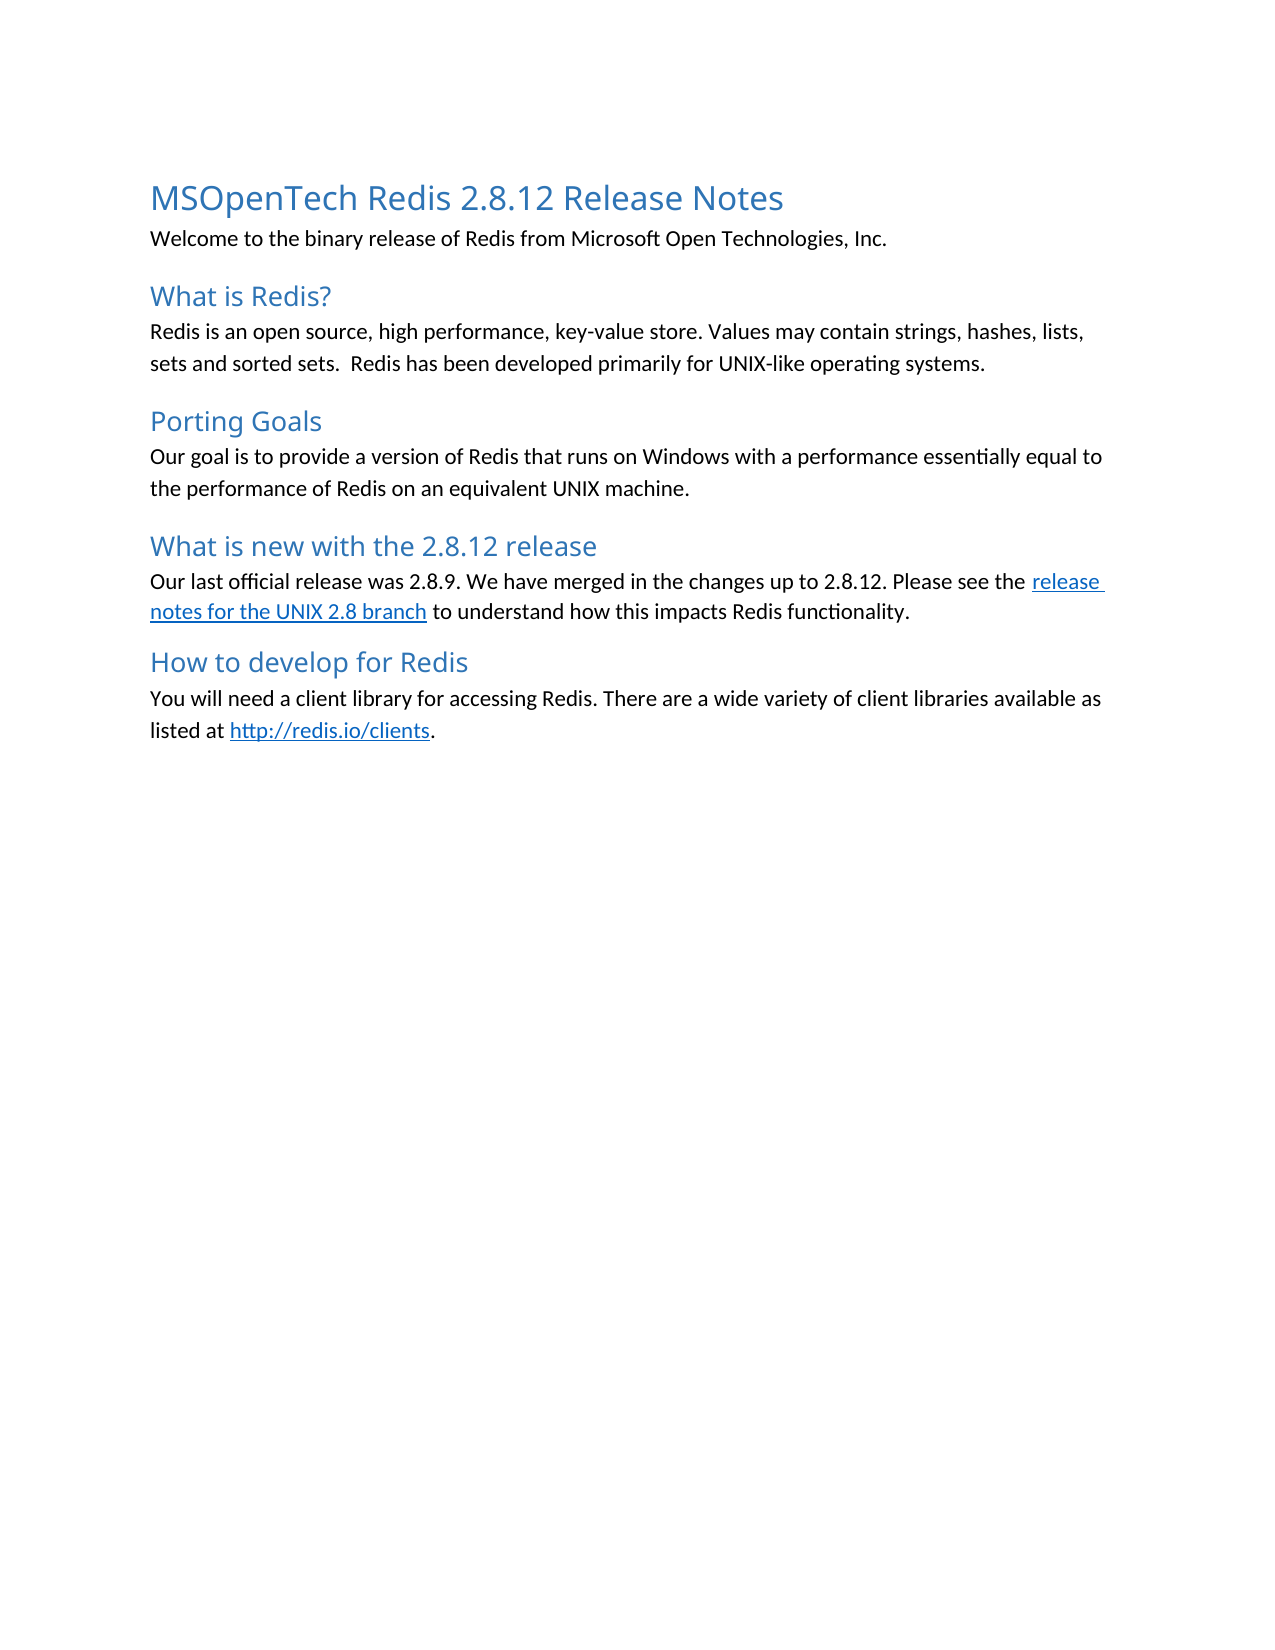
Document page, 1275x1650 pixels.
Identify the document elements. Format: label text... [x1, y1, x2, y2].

text Welcome to the binary release of Redis from Microsoft Open Technologies, Inc. [150, 224, 1125, 252]
text You will need a client library for accessing Redis. There are a wide variety of client libraries available as listed at http://redis.io/clients. [150, 684, 1125, 744]
subtitle What is new with the 2.8.12 release [150, 527, 1125, 564]
text Redis is an open source, high performance, key-value store. Values may contain strings, hashes, lists, sets and sorted sets. Redis has been developed primarily for UNIX-like operating systems. [150, 317, 1125, 377]
subtitle What is Redis? [150, 277, 1125, 314]
text Our last official release was 2.8.9. We have merged in the changes up to 2.8.12. Please see the release notes for the UNIX 2.8 branch to understand how this impacts Redis functionality. [150, 567, 1125, 625]
subtitle Porting Goals [150, 402, 1125, 439]
text Our goal is to provide a version of Redis that runs on Windows with a performance essentially equal to the performance of Redis on an equivalent UNIX machine. [150, 442, 1125, 502]
subtitle MSOpenTech Redis 2.8.12 Release Notes [150, 175, 1125, 220]
subtitle How to develop for Redis [150, 644, 1125, 681]
